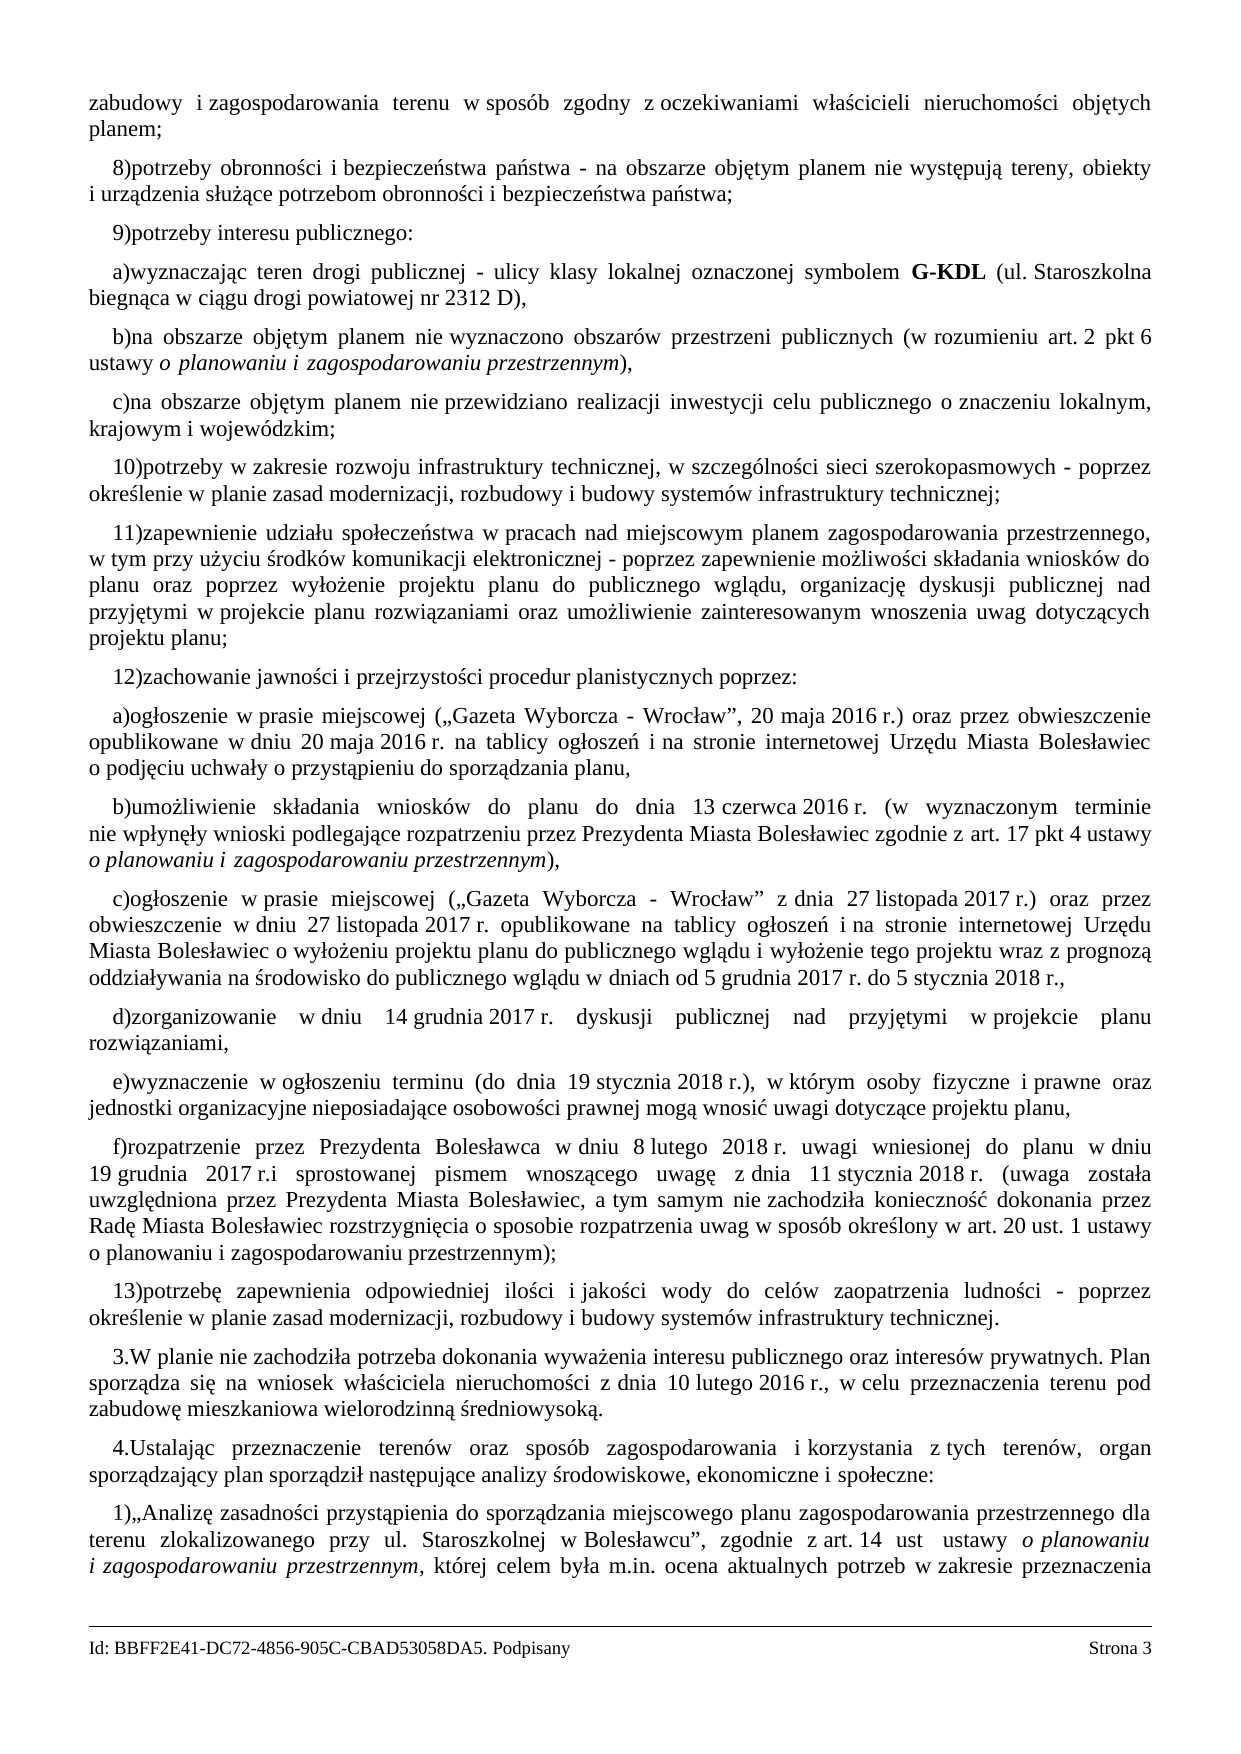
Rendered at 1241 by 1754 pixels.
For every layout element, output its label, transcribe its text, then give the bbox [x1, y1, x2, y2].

text c)ogłoszenie w prasie miejscowej („Gazeta Wyborcza - Wrocław” z dnia 27 listopada 2017 r.) oraz przez obwieszczenie w dniu 27 listopada 2017 r. opublikowane na tablicy ogłoszeń i na stronie internetowej Urzędu Miasta Bolesławiec o wyłożeniu projektu planu do publicznego wglądu i wyłożenie tego projektu wraz z prognozą oddziaływania na środowisko do publicznego wglądu w dniach od 5 grudnia 2017 r. do 5 stycznia 2018 r., [88, 885, 1152, 990]
text 3.W planie nie zachodziła potrzeba dokonania wyważenia interesu publicznego oraz interesów prywatnych. Plan sporządza się na wniosek właściciela nieruchomości z dnia 10 lutego 2016 r., w celu przeznaczenia terenu pod zabudowę mieszkaniowa wielorodzinną średniowysoką. [88, 1343, 1152, 1422]
text 10)potrzeby w zakresie rozwoju infrastruktury technicznej, w szczególności sieci szerokopasmowych - poprzez określenie w planie zasad modernizacji, rozbudowy i budowy systemów infrastruktury technicznej; [88, 453, 1152, 506]
text 4.Ustalając przeznaczenie terenów oraz sposób zagospodarowania i korzystania z tych terenów, organ sporządzający plan sporządził następujące analizy środowiskowe, ekonomiczne i społeczne: [88, 1434, 1152, 1487]
text e)wyznaczenie w ogłoszeniu terminu (do dnia 19 stycznia 2018 r.), w którym osoby fizyczne i prawne oraz jednostki organizacyjne nieposiadające osobowości prawnej mogą wnosić uwagi dotyczące projektu planu, [88, 1068, 1152, 1121]
text f)rozpatrzenie przez Prezydenta Bolesławca w dniu 8 lutego 2018 r. uwagi wniesionej do planu w dniu 19 grudnia 2017 r.i sprostowanej pismem wnoszącego uwagę z dnia 11 stycznia 2018 r. (uwaga została uwzględniona przez Prezydenta Miasta Bolesławiec, a tym samym nie zachodziła konieczność dokonania przez Radę Miasta Bolesławiec rozstrzygnięcia o sposobie rozpatrzenia uwag w sposób określony w art. 20 ust. 1 ustawy o planowaniu i zagospodarowaniu przestrzennym); [88, 1133, 1152, 1265]
text d)zorganizowanie w dniu 14 grudnia 2017 r. dyskusji publicznej nad przyjętymi w projekcie planu rozwiązaniami, [88, 1003, 1152, 1056]
text b)umożliwienie składania wniosków do planu do dnia 13 czerwca 2016 r. (w wyznaczonym terminie nie wpłynęły wnioski podlegające rozpatrzeniu przez Prezydenta Miasta Bolesławiec zgodnie z art. 17 pkt 4 ustawy o planowaniu i zagospodarowaniu przestrzennym), [88, 793, 1152, 872]
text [88, 1499, 1152, 1578]
text 13)potrzebę zapewnienia odpowiedniej ilości i jakości wody do celów zaopatrzenia ludności - poprzez określenie w planie zasad modernizacji, rozbudowy i budowy systemów infrastruktury technicznej. [88, 1277, 1152, 1330]
text 11)zapewnienie udziału społeczeństwa w pracach nad miejscowym planem zagospodarowania przestrzennego, w tym przy użyciu środków komunikacji elektronicznej - poprzez zapewnienie możliwości składania wniosków do planu oraz poprzez wyłożenie projektu planu do publicznego wglądu, organizację dyskusji publicznej nad przyjętymi w projekcie planu rozwiązaniami oraz umożliwienie zainteresowanym wnoszenia uwag dotyczących projektu planu; [88, 519, 1152, 650]
text b)na obszarze objętym planem nie wyznaczono obszarów przestrzeni publicznych (w rozumieniu art. 2 pkt 6 ustawy o planowaniu i zagospodarowaniu przestrzennym), [88, 323, 1152, 376]
text c)na obszarze objętym planem nie przewidziano realizacji inwestycji celu publicznego o znaczeniu lokalnym, krajowym i wojewódzkim; [88, 388, 1152, 441]
text 8)potrzeby obronności i bezpieczeństwa państwa - na obszarze objętym planem nie występują tereny, obiekty i urządzenia służące potrzebom obronności i bezpieczeństwa państwa; [88, 154, 1152, 206]
text a)wyznaczając teren drogi publicznej - ulicy klasy lokalnej oznaczonej symbolem G-KDL (ul. Staroszkolna biegnąca w ciągu drogi powiatowej nr 2312 D), [88, 258, 1152, 311]
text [88, 88, 1152, 141]
text a)ogłoszenie w prasie miejscowej („Gazeta Wyborcza - Wrocław”, 20 maja 2016 r.) oraz przez obwieszczenie opublikowane w dniu 20 maja 2016 r. na tablicy ogłoszeń i na stronie internetowej Urzędu Miasta Bolesławiec o podjęciu uchwały o przystąpieniu do sporządzania planu, [88, 702, 1152, 781]
text 9)potrzeby interesu publicznego: [88, 219, 1152, 245]
text 12)zachowanie jawności i przejrzystości procedur planistycznych poprzez: [88, 663, 1152, 689]
